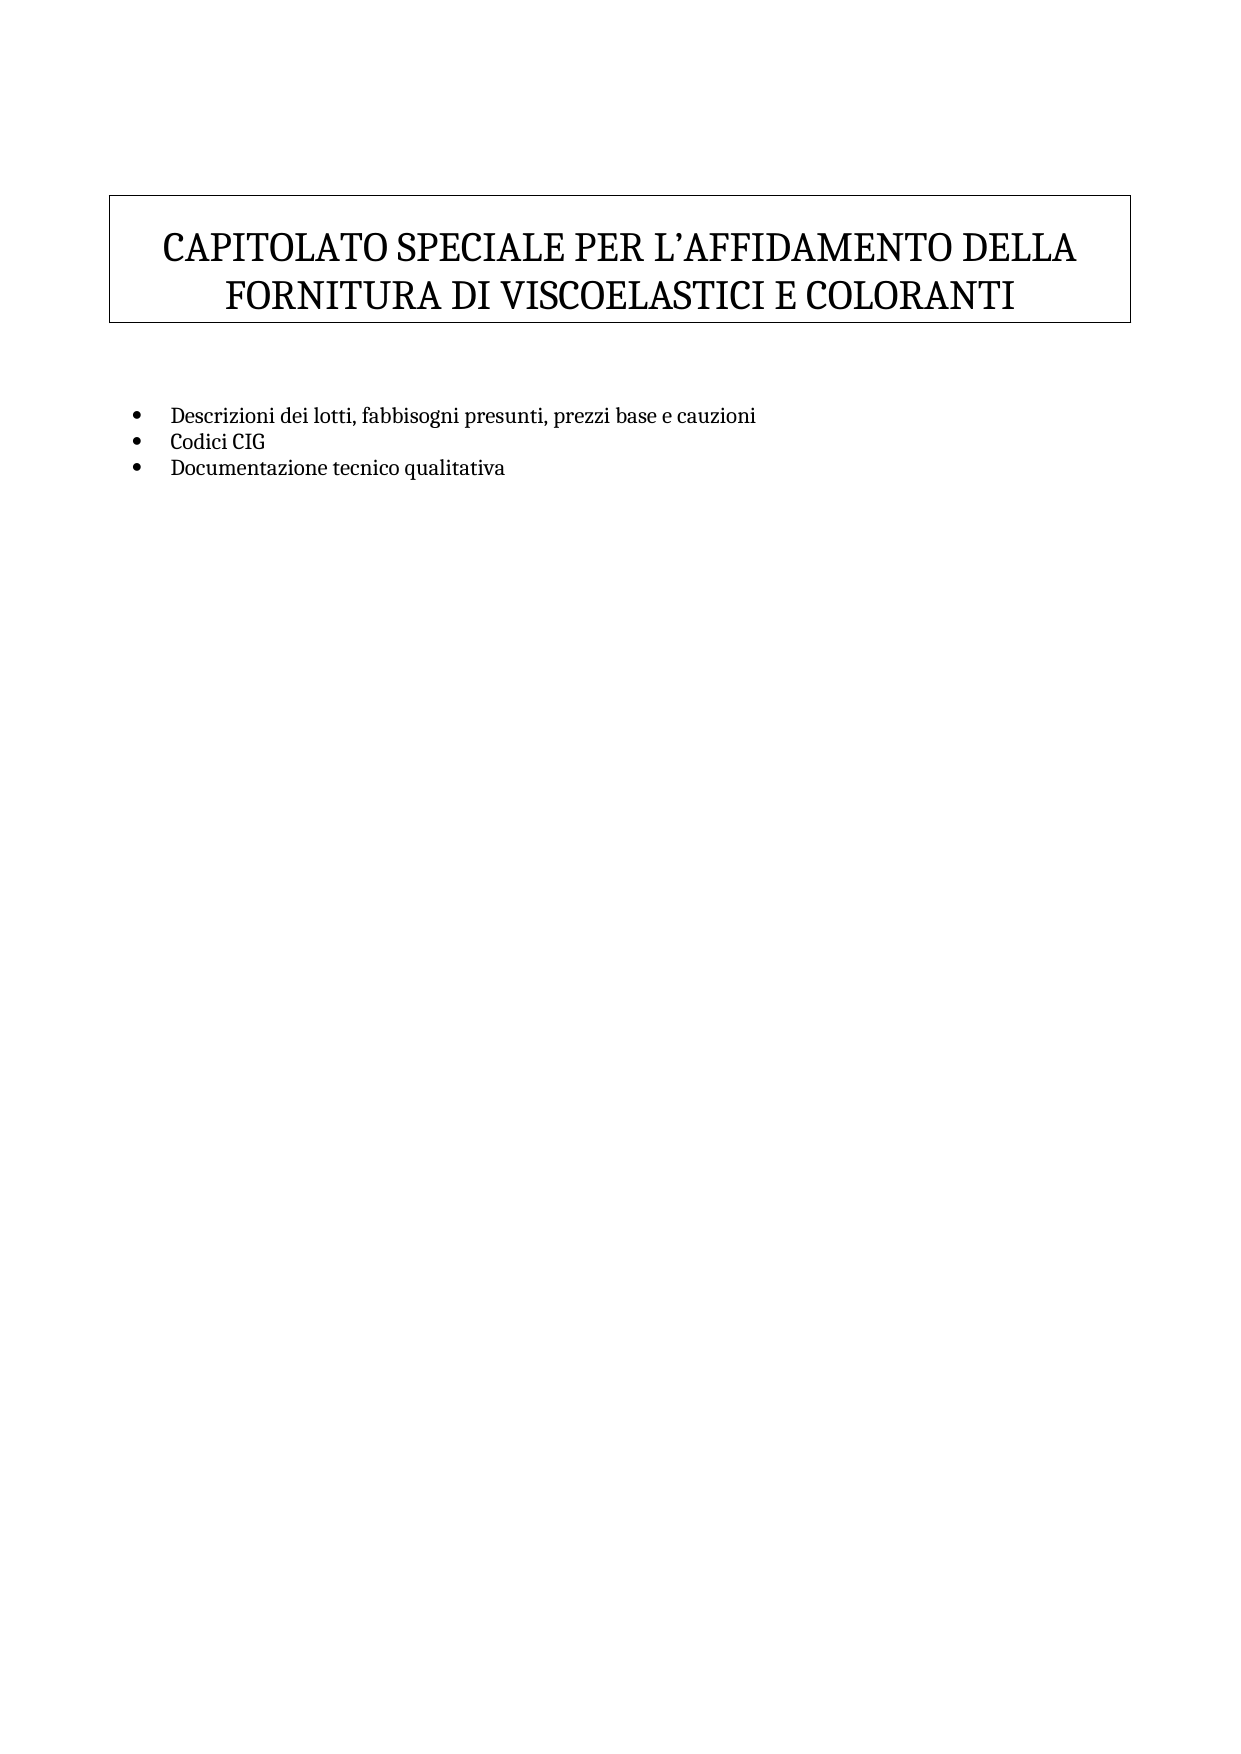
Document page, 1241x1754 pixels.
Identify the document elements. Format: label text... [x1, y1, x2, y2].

list Codici CIG [133, 429, 1122, 455]
list Documentazione tecnico qualitativa [133, 455, 1122, 481]
text CAPITOLATO SPECIALE PER L’AFFIDAMENTO DELLA FORNITURA DI VISCOELASTICI E COLORANTI [110, 221, 1130, 322]
list Descrizioni dei lotti, fabbisogni presunti, prezzi base e cauzioni [133, 402, 1122, 429]
